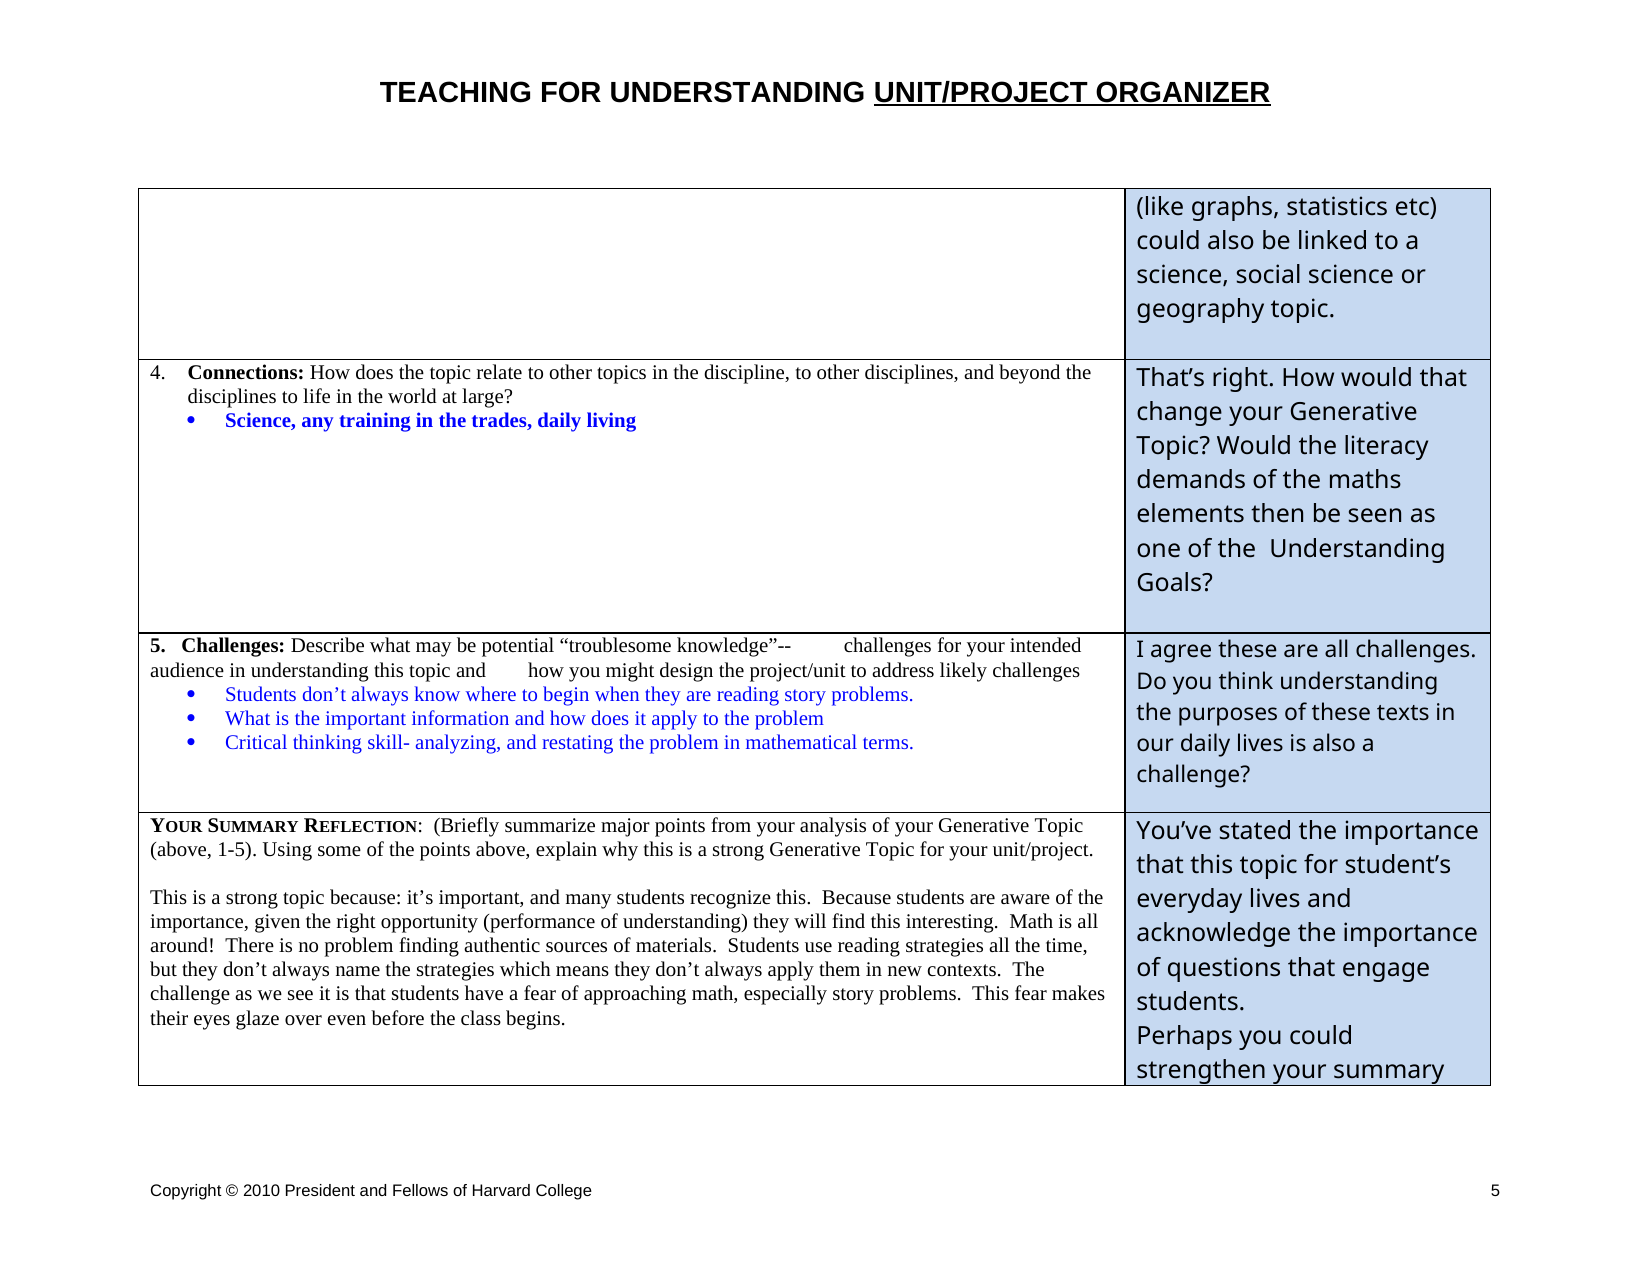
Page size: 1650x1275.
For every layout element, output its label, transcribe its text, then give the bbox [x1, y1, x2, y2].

table_cell 5. Challenges: Describe what may be potential “troublesome knowledge”-- challenges for your intended audience in understanding this topic and how you might design the project/unit to address likely challenges Students don’t always know where to begin when they are reading story problems. What is the important information and how does it apply to the problem Critical thinking skill- analyzing, and restating the problem in mathematical terms. [139, 634, 1124, 812]
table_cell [139, 813, 1124, 1085]
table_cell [139, 189, 1124, 359]
table_cell That’s right. How would that change your Generative Topic? Would the literacy demands of the maths elements then be seen as one of the Understanding Goals? [1126, 360, 1490, 632]
table_cell I agree these are all challenges. Do you think understanding the purposes of these texts in our daily lives is also a challenge? [1126, 634, 1490, 812]
table_cell Connections: How does the topic relate to other topics in the discipline, to other disciplines, and beyond the disciplines to life in the world at large? Science, any training in the trades, daily living [139, 360, 1124, 632]
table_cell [1126, 189, 1490, 359]
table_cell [1126, 813, 1490, 1085]
